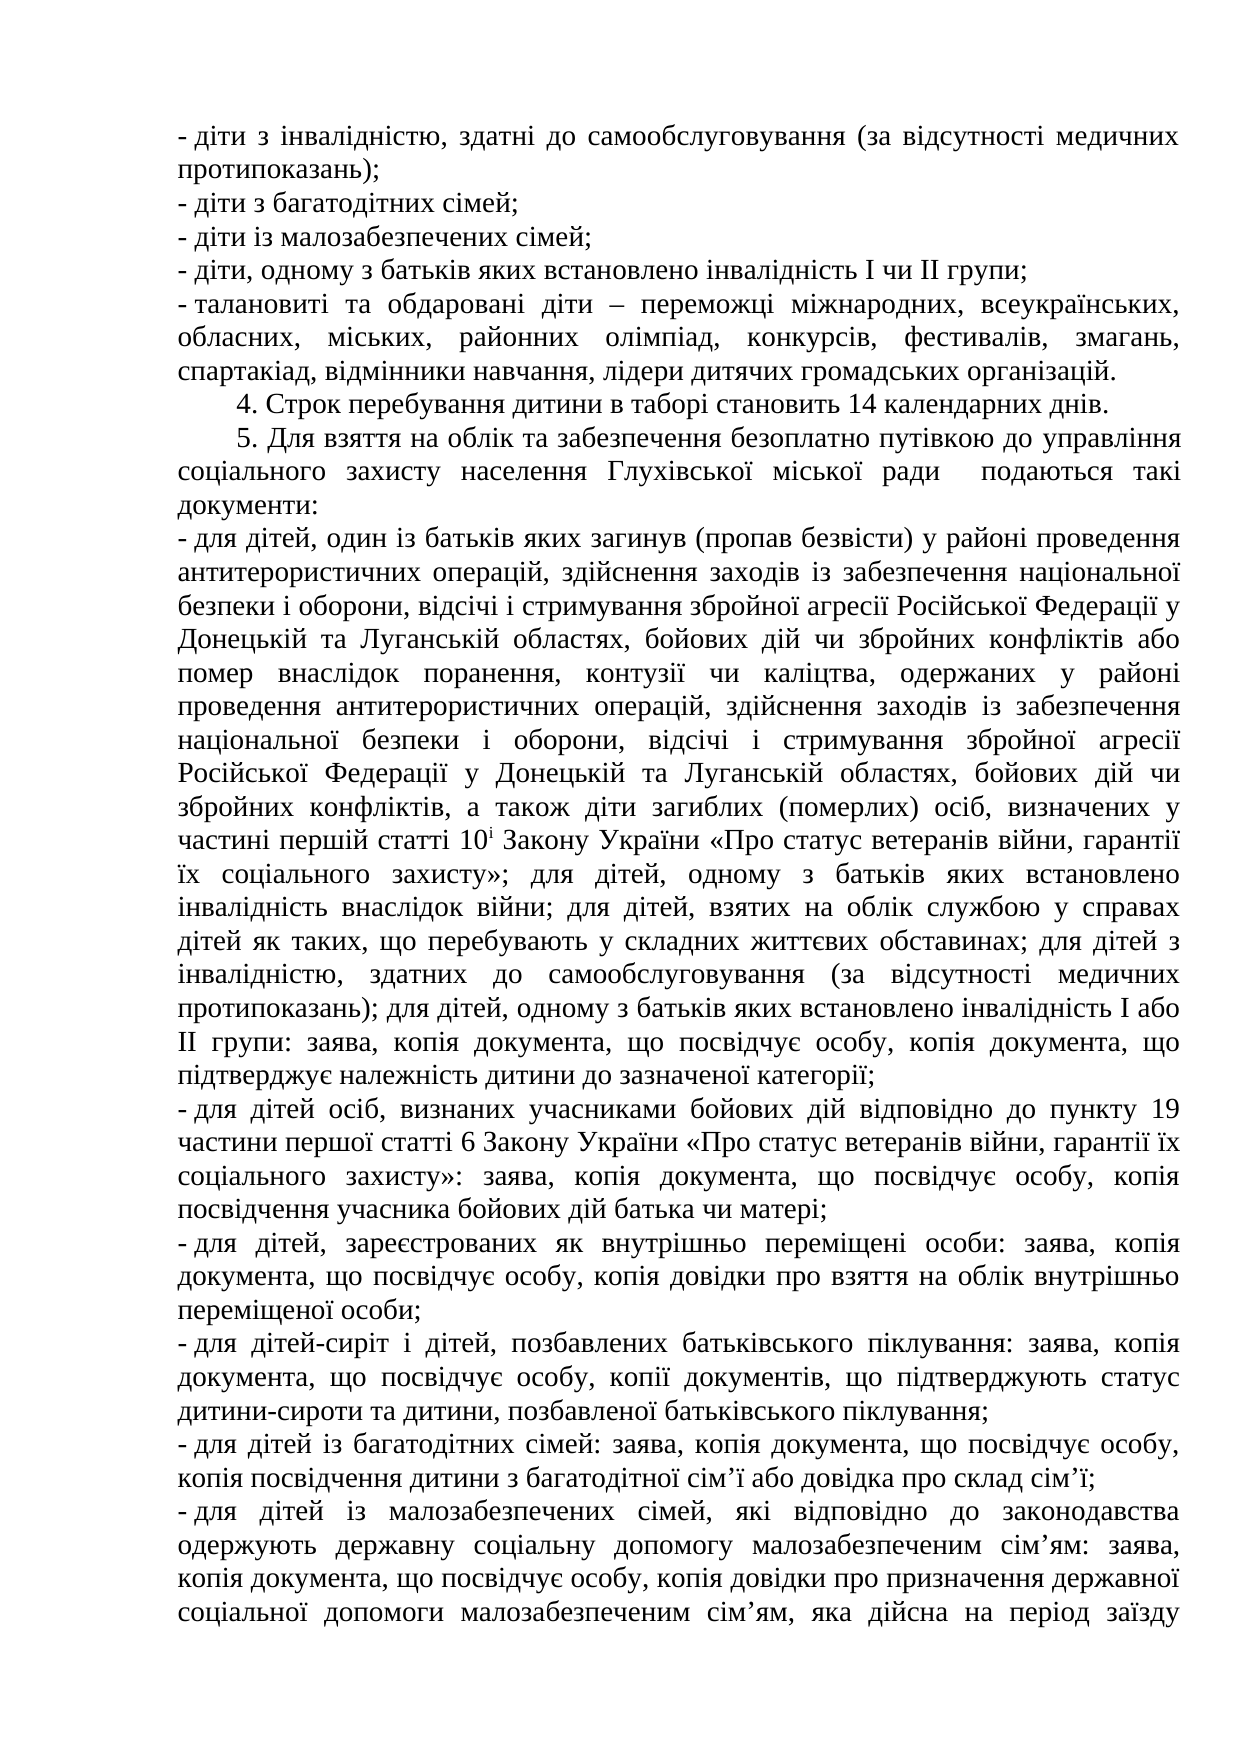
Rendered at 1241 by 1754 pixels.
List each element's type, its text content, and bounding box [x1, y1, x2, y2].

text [177, 1493, 1181, 1627]
list - діти із малозабезпечених сімей; [177, 219, 1181, 252]
text - для дітей, один із батьків яких загинув (пропав безвісти) у районі проведення антитерористичних операцій, здійснення заходів із забезпечення національної безпеки і оборони, відсічі і стримування збройної агресії Російської Федерації у Донецькій та Луганській областях, бойових дій чи збройних конфліктів або помер внаслідок поранення, контузії чи каліцтва, одержаних у районі проведення антитерористичних операцій, здійснення заходів із забезпечення національної безпеки і оборони, відсічі і стримування збройної агресії Російської Федерації у Донецькій та Луганській областях, бойових дій чи збройних конфліктів, а також діти загиблих (померлих) осіб, визначених у частині першій статті 10і Закону України «Про статус ветеранів війни, гарантії їх соціального захисту»; для дітей, одному з батьків яких встановлено інвалідність внаслідок війни; для дітей, взятих на облік службою у справах дітей як таких, що перебувають у складних життєвих обставинах; для дітей з інвалідністю, здатних до самообслуговування (за відсутності медичних протипоказань); для дітей, одному з батьків яких встановлено інвалідність І або II групи: заява, копія документа, що посвідчує особу, копія документа, що підтверджує належність дитини до зазначеної категорії; [177, 521, 1181, 1091]
text 5. Для взяття на облік та забезпечення безоплатно путівкою до управління соціального захисту населення Глухівської міської ради подаються такі документи: [177, 420, 1181, 521]
text 4. Строк перебування дитини в таборі становить 14 календарних днів. [177, 386, 1181, 420]
text - для дітей-сиріт і дітей, позбавлених батьківського піклування: заява, копія документа, що посвідчує особу, копії документів, що підтверджують статус дитини-сироти та дитини, позбавленої батьківського піклування; [177, 1326, 1181, 1426]
list - діти з багатодітних сімей; [177, 185, 1181, 219]
list - діти, одному з батьків яких встановлено інвалідність І чи ІІ групи; [177, 252, 1181, 286]
text - для дітей осіб, визнаних учасниками бойових дій відповідно до пункту 19 частини першої статті 6 Закону України «Про статус ветеранів війни, гарантії їх соціального захисту»: заява, копія документа, що посвідчує особу, копія посвідчення учасника бойових дій батька чи матері; [177, 1091, 1181, 1225]
list - талановиті та обдаровані діти – переможці міжнародних, всеукраїнських, обласних, міських, районних олімпіад, конкурсів, фестивалів, змагань, спартакіад, відмінники навчання, лідери дитячих громадських організацій. [177, 286, 1181, 386]
text - для дітей, зареєстрованих як внутрішньо переміщені особи: заява, копія документа, що посвідчує особу, копія довідки про взяття на облік внутрішньо переміщеної особи; [177, 1225, 1181, 1326]
list - діти з інвалідністю, здатні до самообслуговування (за відсутності медичних протипоказань); [177, 118, 1181, 185]
text - для дітей із багатодітних сімей: заява, копія документа, що посвідчує особу, копія посвідчення дитини з багатодітної сім’ї або довідка про склад сім’ї; [177, 1426, 1181, 1493]
